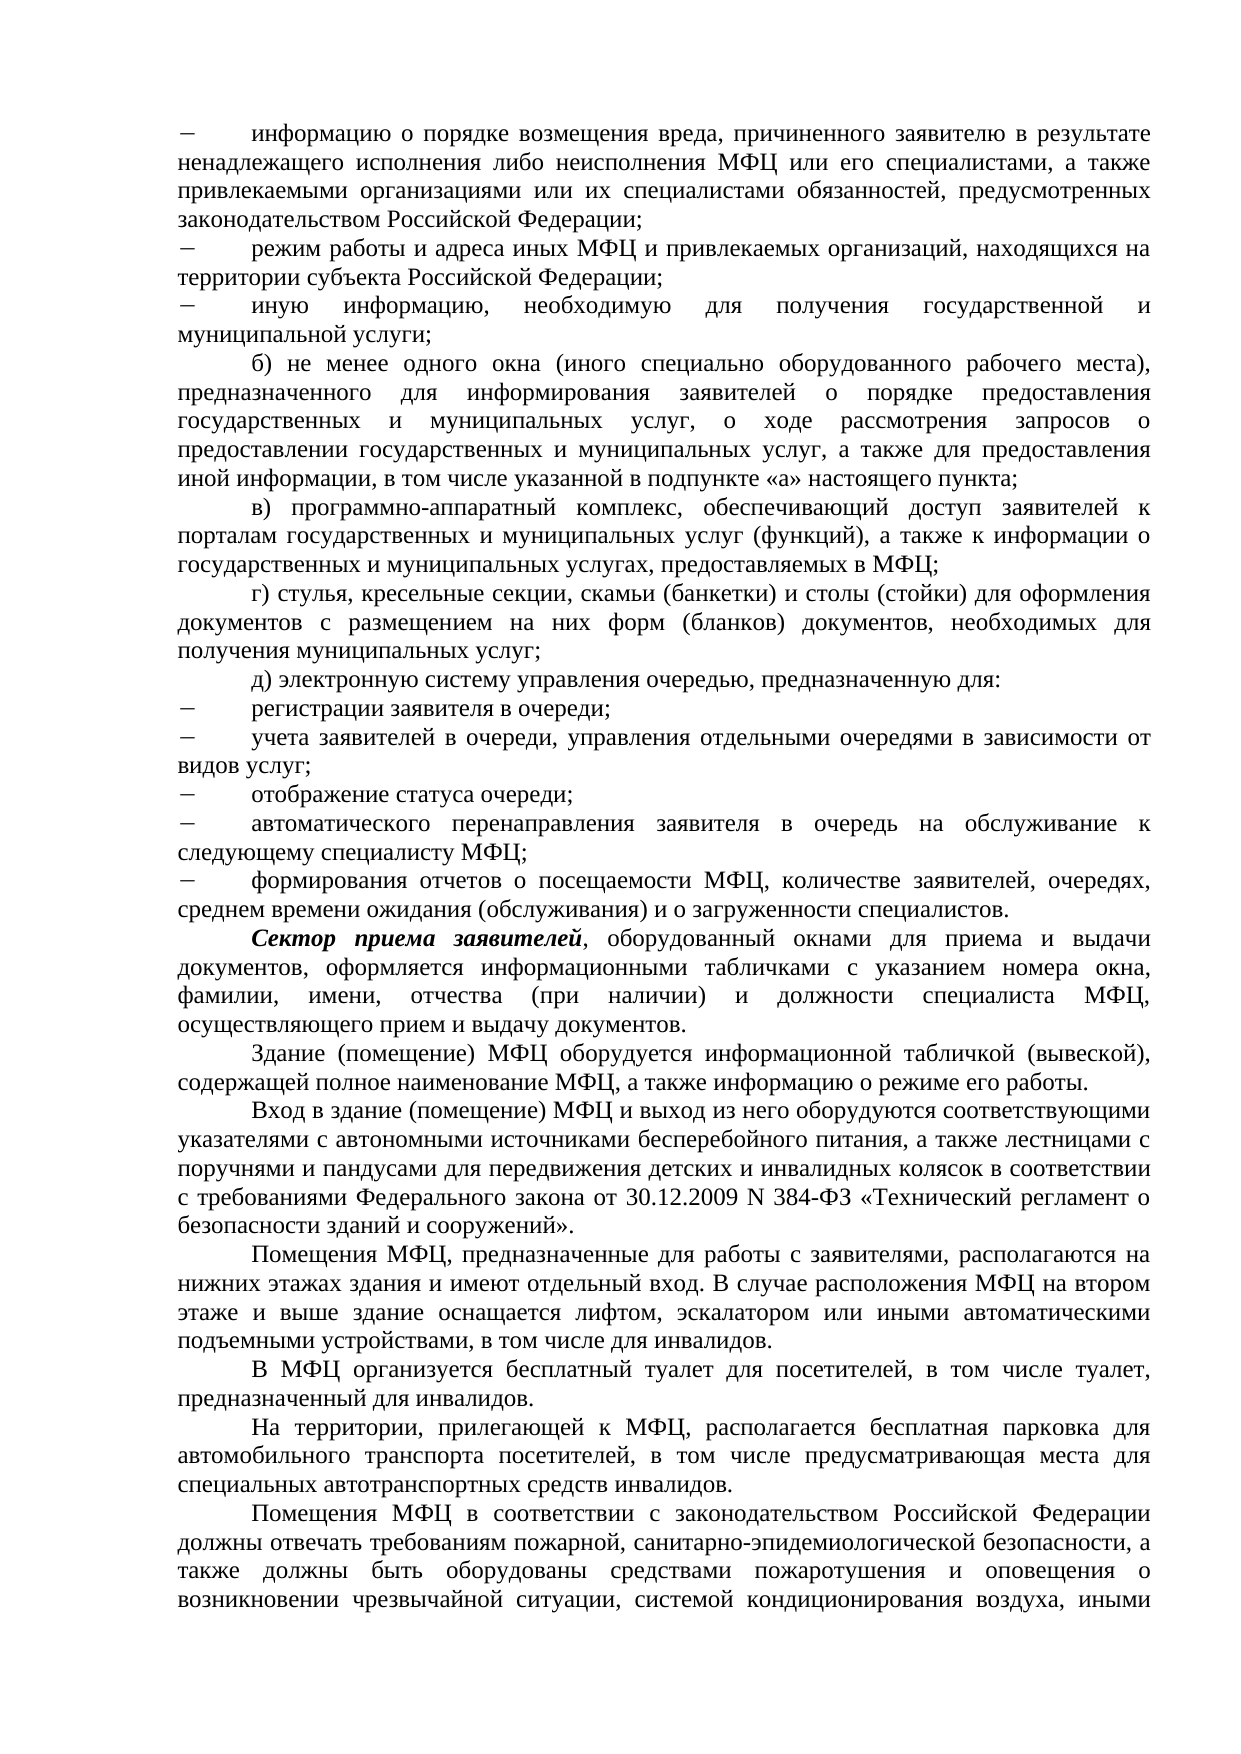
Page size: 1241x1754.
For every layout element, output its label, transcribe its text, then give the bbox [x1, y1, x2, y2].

text Сектор приема заявителей, оборудованный окнами для приема и выдачи документов, оформляется информационными табличками с указанием номера окна, фамилии, имени, отчества (при наличии) и должности специалиста МФЦ, осуществляющего прием и выдачу документов. [177, 923, 1152, 1038]
list формирования отчетов о посещаемости МФЦ, количестве заявителей, очередях, среднем времени ожидания (обслуживания) и о загруженности специалистов. [177, 866, 1152, 923]
text д) электронную систему управления очередью, предназначенную для: [177, 664, 1152, 693]
list информацию о порядке возмещения вреда, причиненного заявителю в результате ненадлежащего исполнения либо неисполнения МФЦ или его специалистами, а также привлекаемыми организациями или их специалистами обязанностей, предусмотренных законодательством Российской Федерации; [177, 118, 1152, 233]
text В МФЦ организуется бесплатный туалет для посетителей, в том числе туалет, предназначенный для инвалидов. [177, 1354, 1152, 1412]
text Вход в здание (помещение) МФЦ и выход из него оборудуются соответствующими указателями с автономными источниками бесперебойного питания, а также лестницами с поручнями и пандусами для передвижения детских и инвалидных колясок в соответствии с требованиями Федерального закона от 30.12.2009 N 384-ФЗ «Технический регламент о безопасности зданий и сооружений». [177, 1096, 1152, 1239]
text Здание (помещение) МФЦ оборудуется информационной табличкой (вывеской), содержащей полное наименование МФЦ, а также информацию о режиме его работы. [177, 1038, 1152, 1096]
text г) стулья, кресельные секции, скамьи (банкетки) и столы (стойки) для оформления документов с размещением на них форм (бланков) документов, необходимых для получения муниципальных услуг; [177, 578, 1152, 664]
text На территории, прилегающей к МФЦ, располагается бесплатная парковка для автомобильного транспорта посетителей, в том числе предусматривающая места для специальных автотранспортных средств инвалидов. [177, 1412, 1152, 1498]
list учета заявителей в очереди, управления отдельными очередями в зависимости от видов услуг; [177, 722, 1152, 779]
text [177, 1498, 1152, 1613]
text в) программно-аппаратный комплекс, обеспечивающий доступ заявителей к порталам государственных и муниципальных услуг (функций), а также к информации о государственных и муниципальных услугах, предоставляемых в МФЦ; [177, 492, 1152, 578]
list режим работы и адреса иных МФЦ и привлекаемых организаций, находящихся на территории субъекта Российской Федерации; [177, 233, 1152, 291]
list иную информацию, необходимую для получения государственной и муниципальной услуги; [177, 291, 1152, 348]
text Помещения МФЦ, предназначенные для работы с заявителями, располагаются на нижних этажах здания и имеют отдельный вход. В случае расположения МФЦ на втором этаже и выше здание оснащается лифтом, эскалатором или иными автоматическими подъемными устройствами, в том числе для инвалидов. [177, 1239, 1152, 1354]
list регистрации заявителя в очереди; [177, 693, 1152, 722]
text б) не менее одного окна (иного специально оборудованного рабочего места), предназначенного для информирования заявителей о порядке предоставления государственных и муниципальных услуг, о ходе рассмотрения запросов о предоставлении государственных и муниципальных услуг, а также для предоставления иной информации, в том числе указанной в подпункте «а» настоящего пункта; [177, 348, 1152, 492]
list отображение статуса очереди; [177, 779, 1152, 808]
list автоматического перенаправления заявителя в очередь на обслуживание к следующему специалисту МФЦ; [177, 808, 1152, 866]
